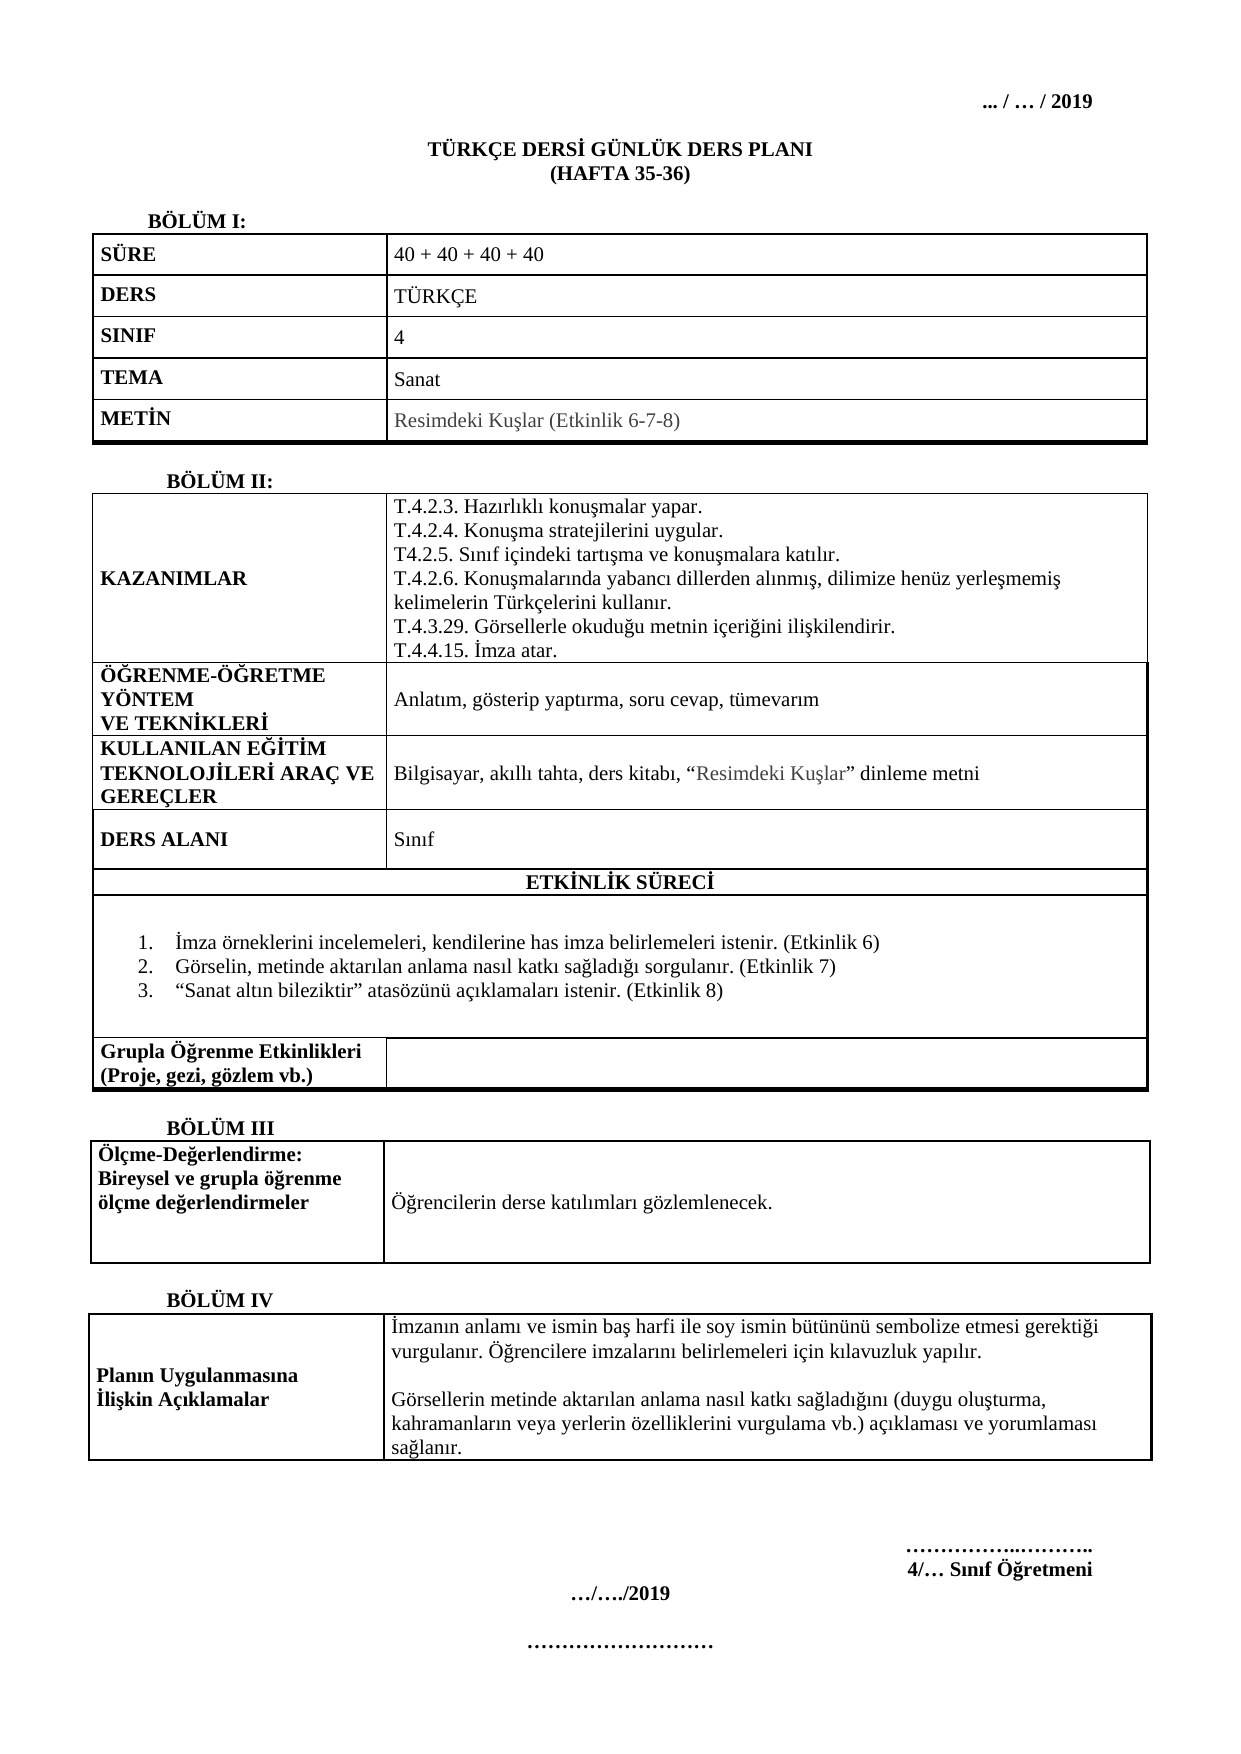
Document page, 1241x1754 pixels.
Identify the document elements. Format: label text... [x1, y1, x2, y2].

table_cell TEMA [94, 359, 386, 398]
table_header Öğrencilerin derse katılımları gözlemlenecek. [385, 1142, 1149, 1262]
table_cell Sınıf [387, 810, 1146, 868]
text ……………..……….. [148, 1533, 1092, 1557]
table_cell METİN [94, 400, 386, 440]
text TÜRKÇE DERSİ GÜNLÜK DERS PLANI [148, 137, 1092, 161]
table_header SÜRE [94, 235, 386, 274]
table_header Ölçme-Değerlendirme: Bireysel ve grupla öğrenme ölçme değerlendirmeler [92, 1142, 383, 1262]
table_header KAZANIMLAR [93, 494, 386, 662]
table_cell TÜRKÇE [388, 276, 1146, 316]
table_cell Grupla Öğrenme Etkinlikleri (Proje, gezi, gözlem vb.) [94, 1038, 386, 1087]
table_cell DERS [94, 276, 386, 316]
table_cell Anlatım, gösterip yaptırma, soru cevap, tümevarım [387, 663, 1146, 735]
text …/…./2019 [148, 1581, 1092, 1605]
text BÖLÜM I: [148, 209, 1092, 233]
table_header İmzanın anlamı ve ismin baş harfi ile soy ismin bütününü sembolize etmesi gerektiği vurgulanır. Öğrencilere imzalarını belirlemeleri için kılavuzluk yapılır. Görsellerin metinde aktarılan anlama nasıl katkı sağladığını (duygu oluşturma, kahramanların veya yerlerin özelliklerini vurgulama vb.) açıklaması ve yorumlaması sağlanır. [385, 1315, 1150, 1459]
table_cell ÖĞRENME-ÖĞRETME YÖNTEM VE TEKNİKLERİ [93, 663, 386, 735]
table_cell İmza örneklerini incelemeleri, kendilerine has imza belirlemeleri istenir. (Etkinlik 6) Görselin, metinde aktarılan anlama nasıl katkı sağladığı sorgulanır. (Etkinlik 7) “Sanat altın bileziktir” atasözünü açıklamaları istenir. (Etkinlik 8) [94, 896, 1146, 1037]
text BÖLÜM II: [148, 468, 1092, 493]
text ……………………… [148, 1629, 1092, 1653]
text 4/… Sınıf Öğretmeni [148, 1557, 1092, 1581]
table_header Planın Uygulanmasına İlişkin Açıklamalar [90, 1315, 383, 1459]
text (HAFTA 35-36) [148, 161, 1092, 185]
table_cell Resimdeki Kuşlar (Etkinlik 6-7-8) [388, 400, 1146, 440]
table_header 40 + 40 + 40 + 40 [388, 235, 1146, 274]
table_cell [387, 1039, 1146, 1087]
table_header T.4.2.3. Hazırlıklı konuşmalar yapar. T.4.2.4. Konuşma stratejilerini uygular. T4.2.5. Sınıf içindeki tartışma ve konuşmalara katılır. T.4.2.6. Konuşmalarında yabancı dillerden alınmış, dilimize henüz yerleşmemiş kelimelerin Türkçelerini kullanır. T.4.3.29. Görsellerle okuduğu metnin içeriğini ilişkilendirir. T.4.4.15. İmza atar. [387, 494, 1147, 662]
table_cell Bilgisayar, akıllı tahta, ders kitabı, “Resimdeki Kuşlar” dinleme metni [387, 736, 1146, 808]
table_cell ETKİNLİK SÜRECİ [94, 870, 1146, 894]
table_cell SINIF [94, 317, 386, 357]
table_cell 4 [388, 317, 1146, 357]
subtitle BÖLÜM III [148, 1116, 1092, 1140]
text ... / … / 2019 [148, 89, 1092, 113]
subtitle BÖLÜM IV [148, 1288, 1092, 1312]
table_cell KULLANILAN EĞİTİM TEKNOLOJİLERİ ARAÇ VE GEREÇLER [93, 736, 386, 808]
table_cell DERS ALANI [94, 810, 386, 868]
table_cell Sanat [388, 359, 1146, 398]
